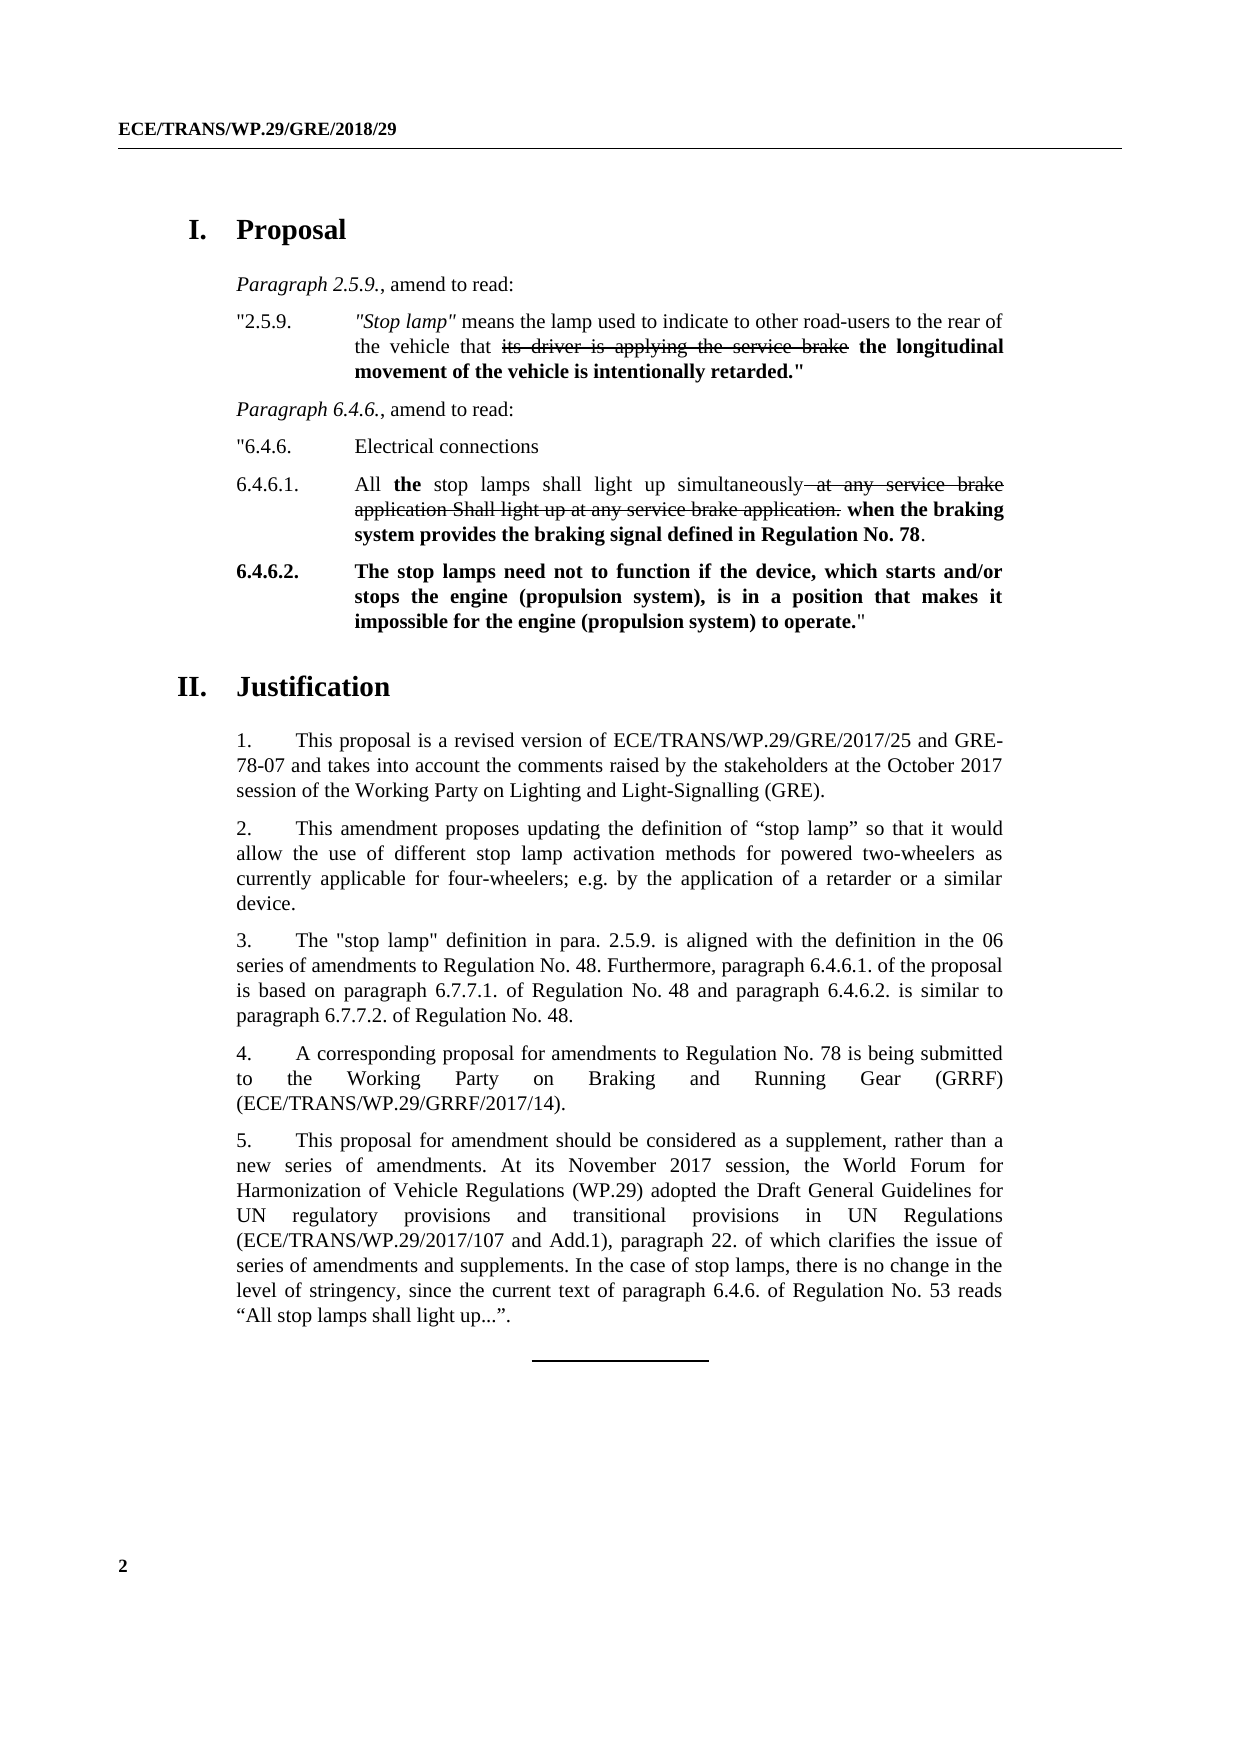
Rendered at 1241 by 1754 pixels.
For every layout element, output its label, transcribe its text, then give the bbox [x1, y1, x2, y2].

text 1. This proposal is a revised version of ECE/TRANS/WP.29/GRE/2017/25 and GRE-78-07 and takes into account the comments raised by the stakeholders at the October 2017 session of the Working Party on Lighting and Light-Signalling (GRE). [236, 727, 1004, 802]
text "6.4.6. Electrical connections [236, 433, 1004, 458]
text 6.4.6.1. All the stop lamps shall light up simultaneously at any service brake application Shall light up at any service brake application. when the braking system provides the braking signal defined in Regulation No. 78. [236, 471, 1004, 546]
text 2. This amendment proposes updating the definition of “stop lamp” so that it would allow the use of different stop lamp activation methods for powered two-wheelers as currently applicable for four-wheelers; e.g. by the application of a retarder or a similar device. [236, 815, 1004, 915]
list 5. This proposal for amendment should be considered as a supplement, rather than a new series of amendments. At its November 2017 session, the World Forum for Harmonization of Vehicle Regulations (WP.29) adopted the Draft General Guidelines for UN regulatory provisions and transitional provisions in UN Regulations (ECE/TRANS/WP.29/2017/107 and Add.1), paragraph 22. of which clarifies the issue of series of amendments and supplements. In the case of stop lamps, there is no change in the level of stringency, since the current text of paragraph 6.4.6. of Regulation No. 53 reads “All stop lamps shall light up...”. [236, 1127, 1004, 1327]
text "2.5.9. "Stop lamp" means the lamp used to indicate to other road-users to the rear of the vehicle that its driver is applying the service brake the longitudinal movement of the vehicle is intentionally retarded." [236, 308, 1004, 383]
text Paragraph 2.5.9., amend to read: [236, 271, 1126, 296]
text Paragraph 6.4.6., amend to read: [236, 396, 1126, 421]
list 4. A corresponding proposal for amendments to Regulation No. 78 is being submitted to the Working Party on Braking and Running Gear (GRRF) (ECE/TRANS/WP.29/GRRF/2017/14). [236, 1040, 1004, 1115]
text II. Justification [118, 671, 1004, 702]
text 3. The "stop lamp" definition in para. 2.5.9. is aligned with the definition in the 06 series of amendments to Regulation No. 48. Furthermore, paragraph 6.4.6.1. of the proposal is based on paragraph 6.7.7.1. of Regulation No. 48 and paragraph 6.4.6.2. is similar to paragraph 6.7.7.2. of Regulation No. 48. [236, 927, 1004, 1027]
text I. Proposal [118, 215, 1004, 246]
text 6.4.6.2. The stop lamps need not to function if the device, which starts and/or stops the engine (propulsion system), is in a position that makes it impossible for the engine (propulsion system) to operate." [236, 558, 1004, 633]
